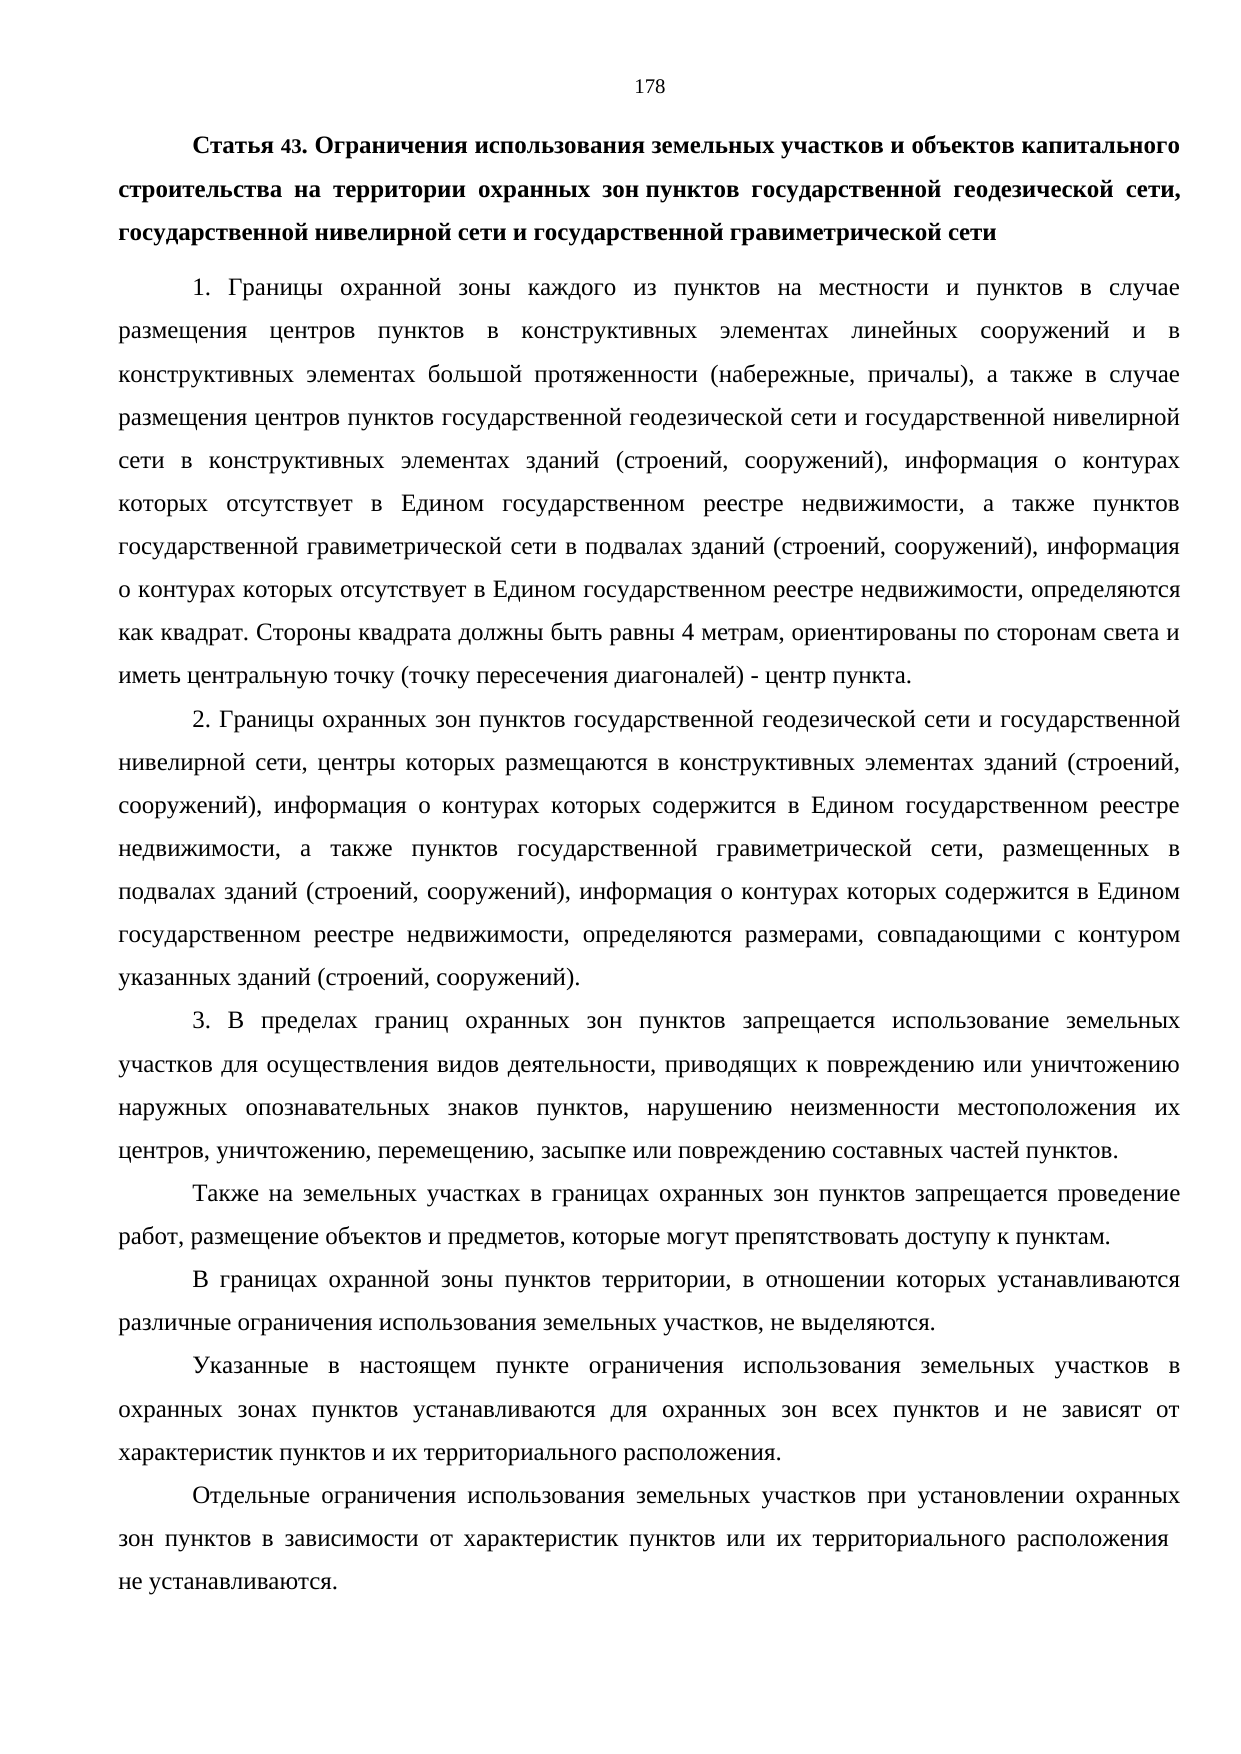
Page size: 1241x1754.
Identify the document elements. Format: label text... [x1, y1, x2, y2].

text В границах охранной зоны пунктов территории, в отношении которых устанавливаются различные ограничения использования земельных участков, не выделяются. [118, 1264, 1181, 1336]
text Также на земельных участках в границах охранных зон пунктов запрещается проведение работ, размещение объектов и предметов, которые могут препятствовать доступу к пунктам. [118, 1178, 1181, 1250]
text 1. Границы охранной зоны каждого из пунктов на местности и пунктов в случае размещения центров пунктов в конструктивных элементах линейных сооружений и в конструктивных элементах большой протяженности (набережные, причалы), а также в случае размещения центров пунктов государственной геодезической сети и государственной нивелирной сети в конструктивных элементах зданий (строений, сооружений), информация о контурах которых отсутствует в Едином государственном реестре недвижимости, а также пунктов государственной гравиметрической сети в подвалах зданий (строений, сооружений), информация о контурах которых отсутствует в Едином государственном реестре недвижимости, определяются как квадрат. Стороны квадрата должны быть равны 4 метрам, ориентированы по сторонам света и иметь центральную точку (точку пересечения диагоналей) - центр пункта. [118, 272, 1181, 689]
list Статья 43. Ограничения использования земельных участков и объектов капитального строительства на территории охранных зон пунктов государственной геодезической сети, государственной нивелирной сети и государственной гравиметрической сети [118, 131, 1181, 246]
text 3. В пределах границ охранных зон пунктов запрещается использование земельных участков для осуществления видов деятельности, приводящих к повреждению или уничтожению наружных опознавательных знаков пунктов, нарушению неизменности местоположения их центров, уничтожению, перемещению, засыпке или повреждению составных частей пунктов. [118, 1006, 1181, 1164]
text Отдельные ограничения использования земельных участков при установлении охранных зон пунктов в зависимости от характеристик пунктов или их территориального расположения не устанавливаются. [118, 1480, 1181, 1595]
text 2. Границы охранных зон пунктов государственной геодезической сети и государственной нивелирной сети, центры которых размещаются в конструктивных элементах зданий (строений, сооружений), информация о контурах которых содержится в Едином государственном реестре недвижимости, а также пунктов государственной гравиметрической сети, размещенных в подвалах зданий (строений, сооружений), информация о контурах которых содержится в Едином государственном реестре недвижимости, определяются размерами, совпадающими с контуром указанных зданий (строений, сооружений). [118, 704, 1181, 991]
text Указанные в настоящем пункте ограничения использования земельных участков в охранных зонах пунктов устанавливаются для охранных зон всех пунктов и не зависят от характеристик пунктов и их территориального расположения. [118, 1351, 1181, 1466]
